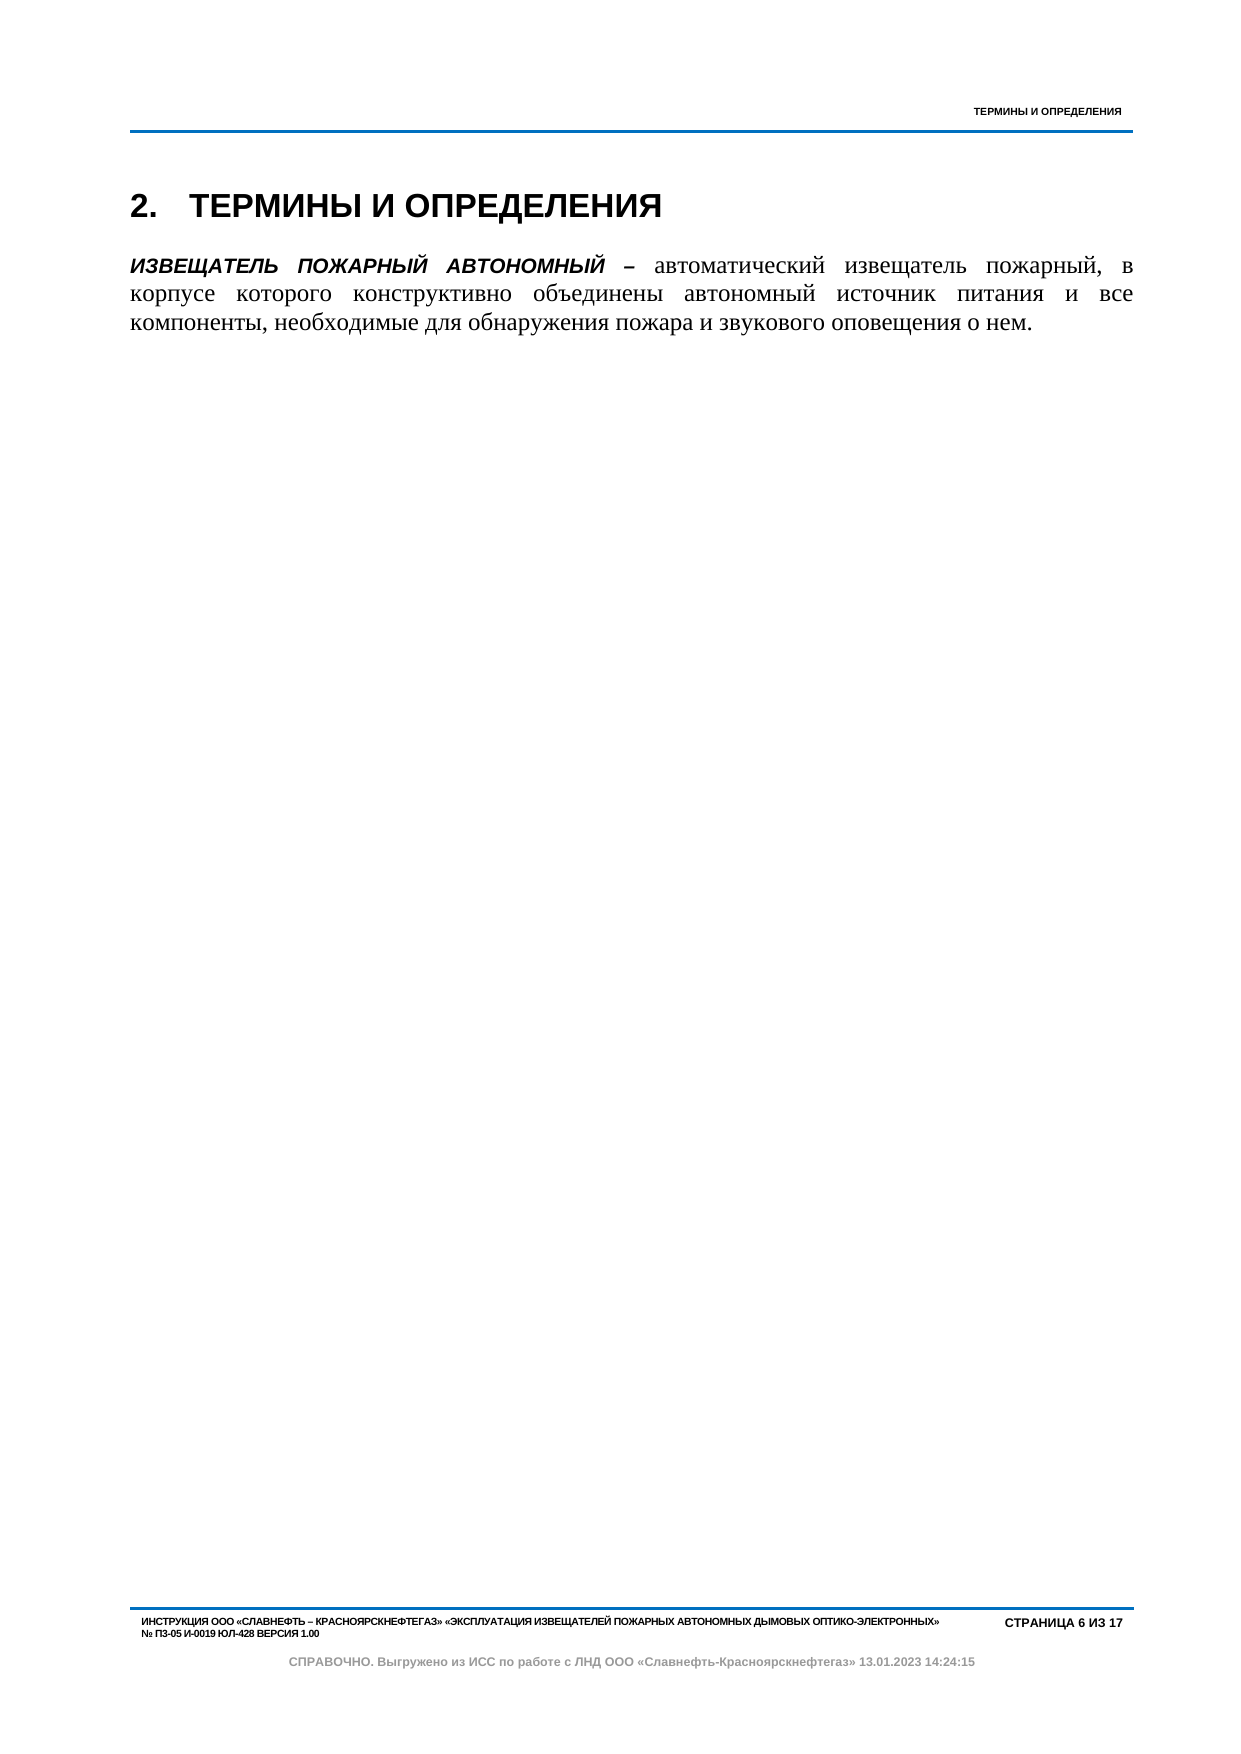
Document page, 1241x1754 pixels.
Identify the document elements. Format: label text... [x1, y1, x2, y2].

text ИЗВЕЩАТЕЛЬ ПОЖАРНЫЙ АВТОНОМНЫЙ – автоматический извещатель пожарный, в корпусе которого конструктивно объединены автономный источник питания и все компоненты, необходимые для обнаружения пожара и звукового оповещения о нем. [130, 250, 1134, 336]
subtitle ТЕРМИНЫ И ОПРЕДЕЛЕНИЯ [130, 186, 1134, 225]
